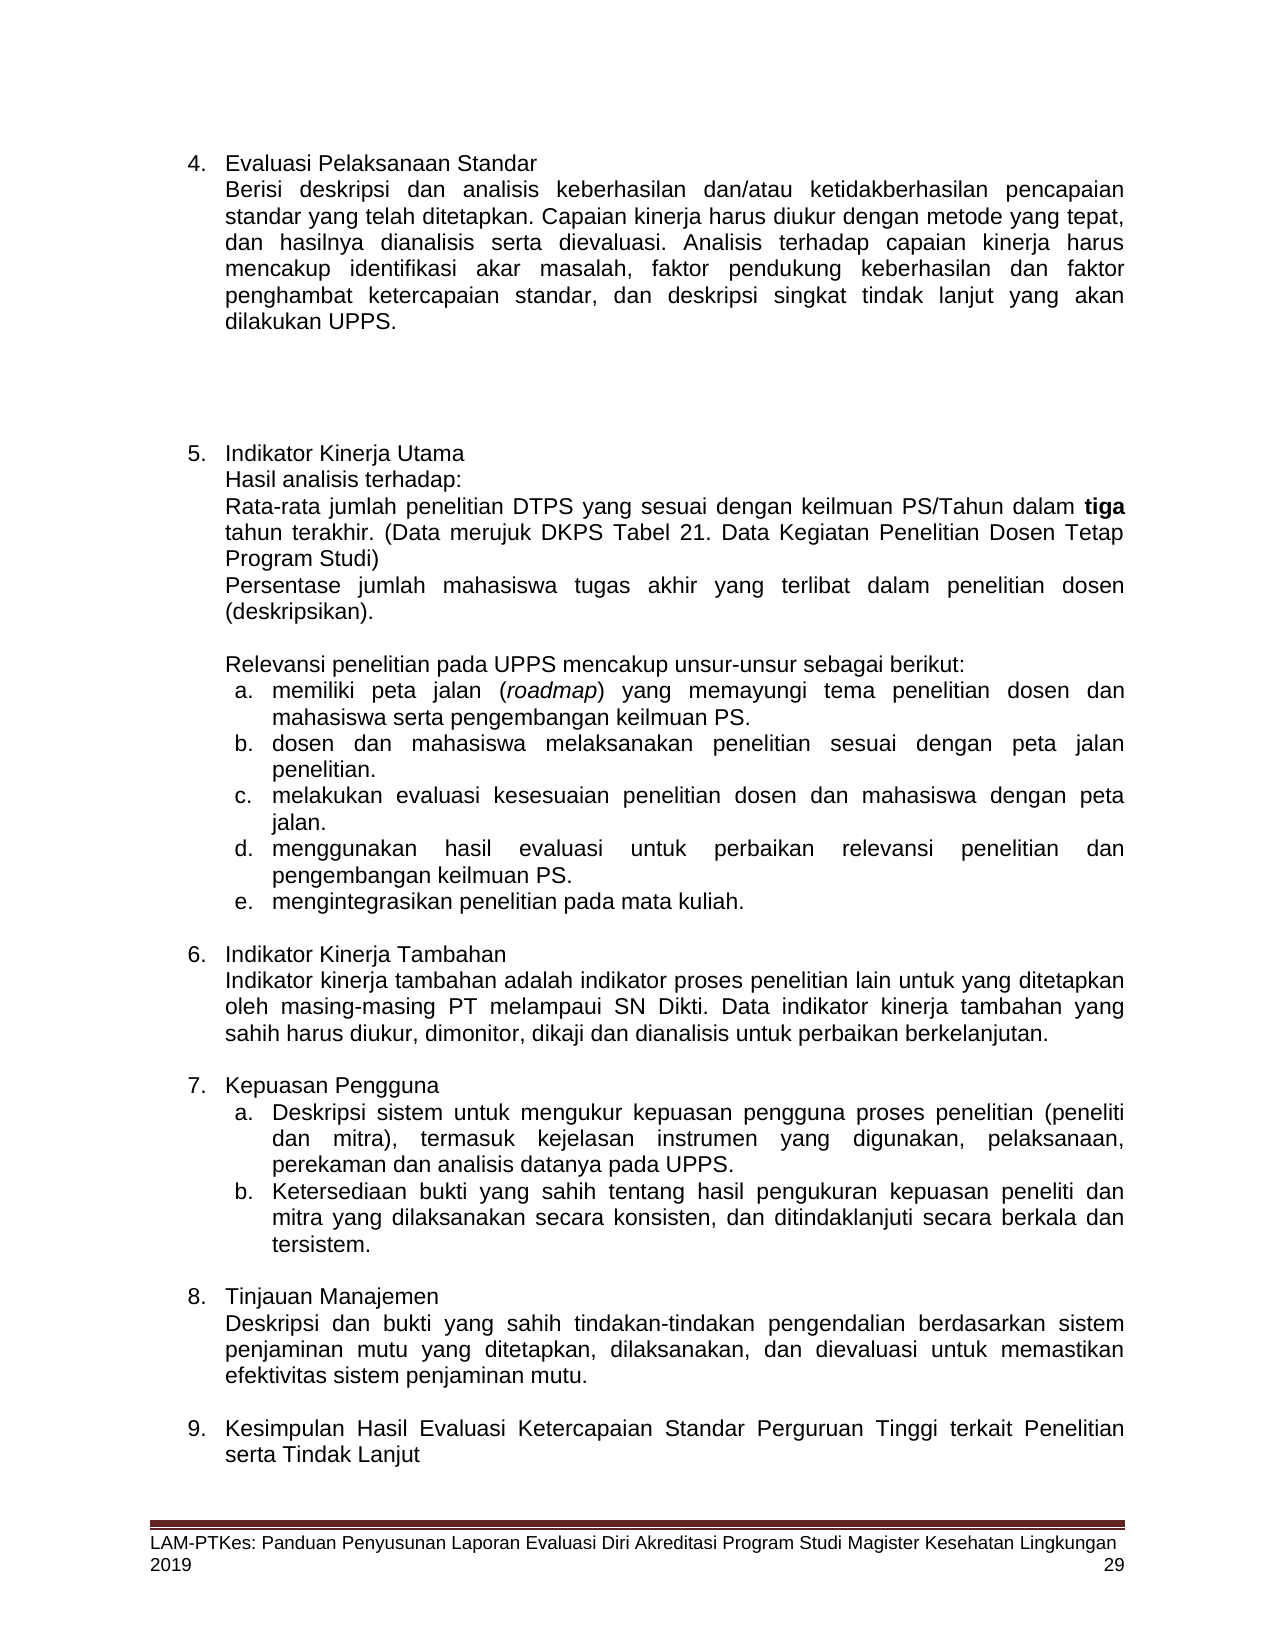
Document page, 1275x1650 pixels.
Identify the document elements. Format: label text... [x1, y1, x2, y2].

list Deskripsi sistem untuk mengukur kepuasan pengguna proses penelitian (peneliti dan mitra), termasuk kejelasan instrumen yang digunakan, pelaksanaan, perekaman dan analisis datanya pada UPPS. [234, 1099, 1125, 1178]
text Hasil analisis terhadap: [225, 466, 1125, 493]
list Kesimpulan Hasil Evaluasi Ketercapaian Standar Perguruan Tinggi terkait Penelitian serta Tindak Lanjut [187, 1415, 1125, 1468]
list memiliki peta jalan (roadmap) yang memayungi tema penelitian dosen dan mahasiswa serta pengembangan keilmuan PS. [234, 677, 1125, 730]
list Indikator Kinerja Utama [187, 440, 1125, 466]
list dosen dan mahasiswa melaksanakan penelitian sesuai dengan peta jalan penelitian. [234, 730, 1125, 782]
text Berisi deskripsi dan analisis keberhasilan dan/atau ketidakberhasilan pencapaian standar yang telah ditetapkan. Capaian kinerja harus diukur dengan metode yang tepat, dan hasilnya dianalisis serta dievaluasi. Analisis terhadap capaian kinerja harus mencakup identifikasi akar masalah, faktor pendukung keberhasilan dan faktor penghambat ketercapaian standar, dan deskripsi singkat tindak lanjut yang akan dilakukan UPPS. [225, 176, 1125, 334]
list menggunakan hasil evaluasi untuk perbaikan relevansi penelitian dan pengembangan keilmuan PS. [234, 835, 1125, 888]
list Ketersediaan bukti yang sahih tentang hasil pengukuran kepuasan peneliti dan mitra yang dilaksanakan secara konsisten, dan ditindaklanjuti secara berkala dan tersistem. [234, 1178, 1125, 1257]
text Deskripsi dan bukti yang sahih tindakan-tindakan pengendalian berdasarkan sistem penjaminan mutu yang ditetapkan, dilaksanakan, dan dievaluasi untuk memastikan efektivitas sistem penjaminan mutu. [225, 1309, 1125, 1389]
text Rata-rata jumlah penelitian DTPS yang sesuai dengan keilmuan PS/Tahun dalam tiga tahun terakhir. (Data merujuk DKPS Tabel 21. Data Kegiatan Penelitian Dosen Tetap Program Studi) [225, 493, 1125, 572]
list Kepuasan Pengguna [187, 1072, 1125, 1099]
list Evaluasi Pelaksanaan Standar [187, 150, 1125, 176]
list Tinjauan Manajemen [187, 1283, 1125, 1309]
list melakukan evaluasi kesesuaian penelitian dosen dan mahasiswa dengan peta jalan. [234, 782, 1125, 835]
list mengintegrasikan penelitian pada mata kuliah. [234, 888, 1125, 914]
list Indikator Kinerja Tambahan [187, 941, 1125, 967]
text Persentase jumlah mahasiswa tugas akhir yang terlibat dalam penelitian dosen (deskripsikan). [225, 572, 1125, 624]
text Relevansi penelitian pada UPPS mencakup unsur-unsur sebagai berikut: [225, 651, 1125, 677]
text Indikator kinerja tambahan adalah indikator proses penelitian lain untuk yang ditetapkan oleh masing-masing PT melampaui SN Dikti. Data indikator kinerja tambahan yang sahih harus diukur, dimonitor, dikaji dan dianalisis untuk perbaikan berkelanjutan. [225, 967, 1125, 1046]
